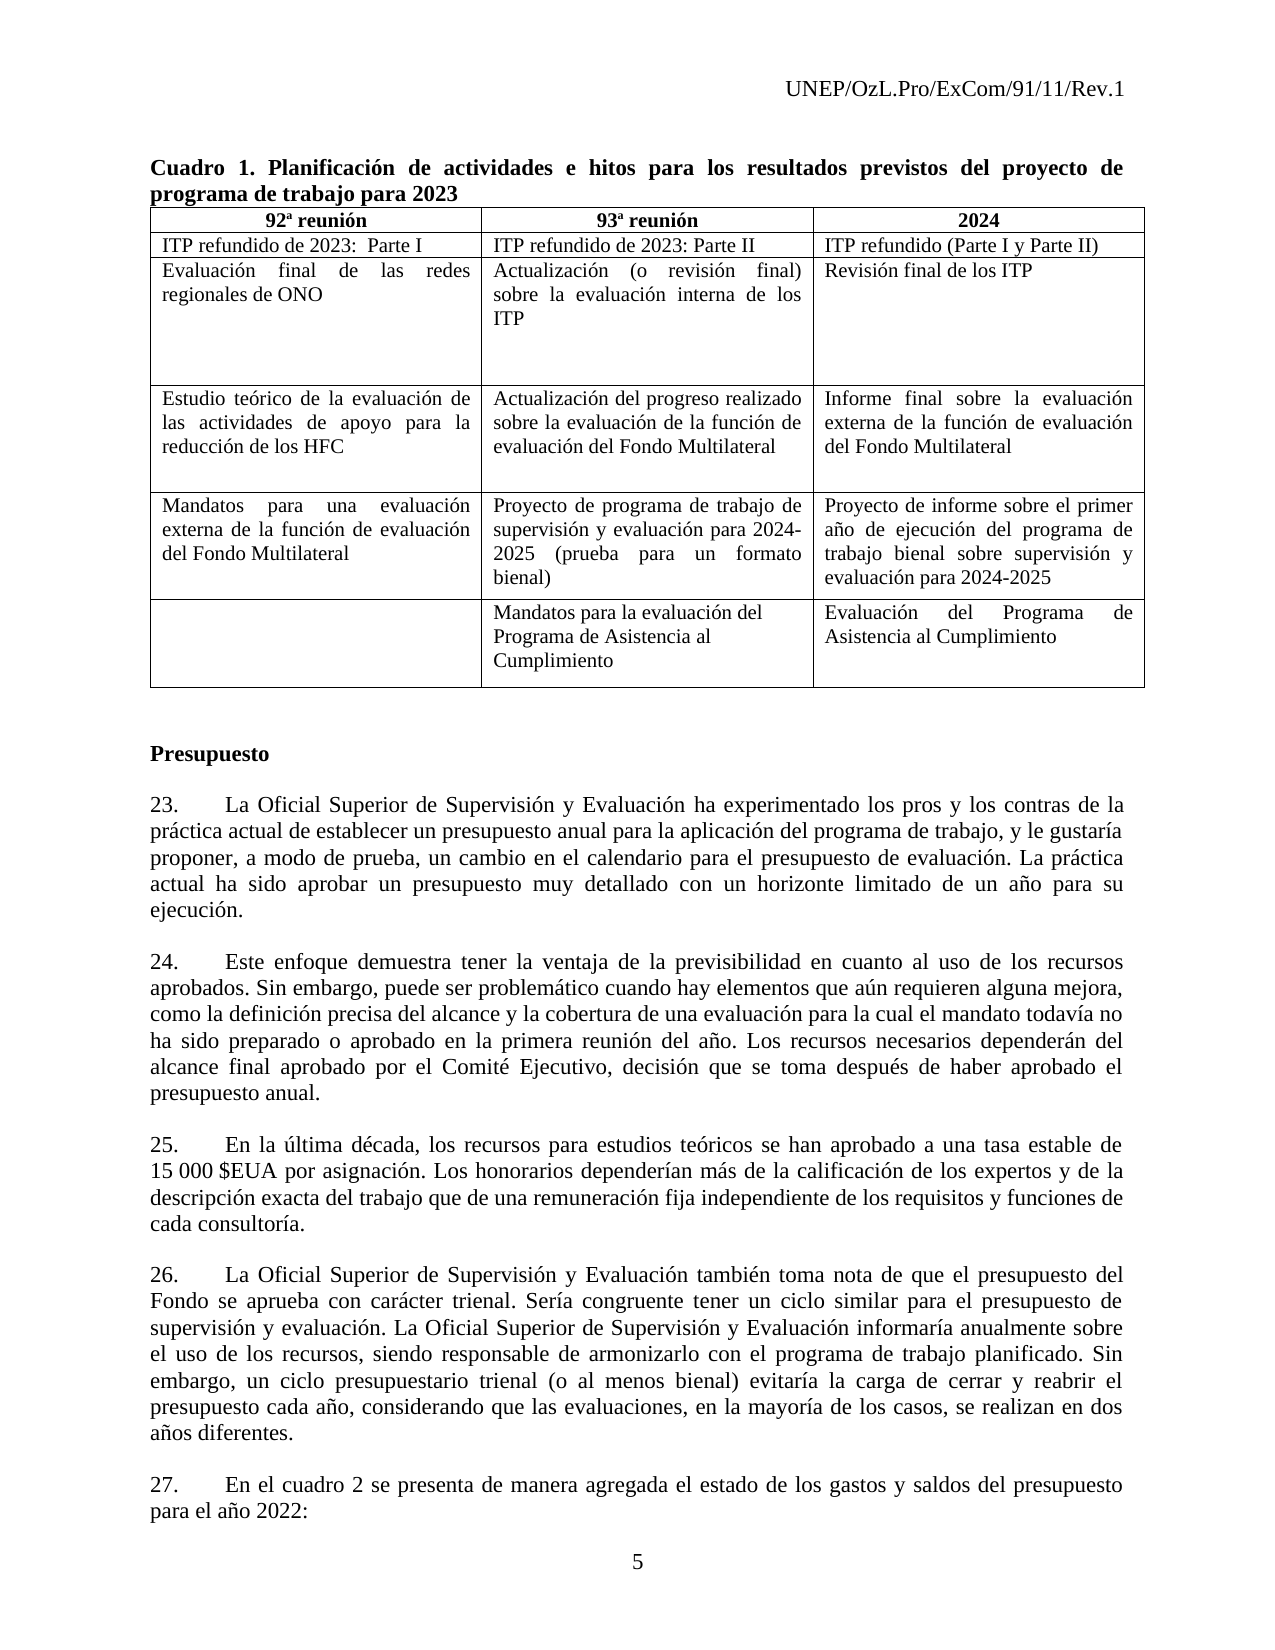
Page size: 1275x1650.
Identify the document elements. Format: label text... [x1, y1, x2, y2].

table_header 93a reunión [482, 208, 813, 232]
subtitle Este enfoque demuestra tener la ventaja de la previsibilidad en cuanto al uso de los recursos aprobados. Sin embargo, puede ser problemático cuando hay elementos que aún requieren alguna mejora, como la definición precisa del alcance y la cobertura de una evaluación para la cual el mandato todavía no ha sido preparado o aprobado en la primera reunión del año. Los recursos necesarios dependerán del alcance final aprobado por el Comité Ejecutivo, decisión que se toma después de haber aprobado el presupuesto anual. [150, 948, 1125, 1106]
table_cell Actualización del progreso realizado sobre la evaluación de la función de evaluación del Fondo Multilateral [482, 386, 813, 492]
text Presupuesto [150, 739, 1125, 766]
table_cell [151, 600, 481, 687]
subtitle En la última década, los recursos para estudios teóricos se han aprobado a una tasa estable de 15 000 $EUA por asignación. Los honorarios dependerían más de la calificación de los expertos y de la descripción exacta del trabajo que de una remuneración fija independiente de los requisitos y funciones de cada consultoría. [150, 1131, 1125, 1236]
table_cell Evaluación final de las redes regionales de ONO [151, 258, 481, 385]
subtitle La Oficial Superior de Supervisión y Evaluación también toma nota de que el presupuesto del Fondo se aprueba con carácter trienal. Sería congruente tener un ciclo similar para el presupuesto de supervisión y evaluación. La Oficial Superior de Supervisión y Evaluación informaría anualmente sobre el uso de los recursos, siendo responsable de armonizarlo con el programa de trabajo planificado. Sin embargo, un ciclo presupuestario trienal (o al menos bienal) evitaría la carga de cerrar y reabrir el presupuesto cada año, considerando que las evaluaciones, en la mayoría de los casos, se realizan en dos años diferentes. [150, 1261, 1125, 1446]
subtitle La Oficial Superior de Supervisión y Evaluación ha experimentado los pros y los contras de la práctica actual de establecer un presupuesto anual para la aplicación del programa de trabajo, y le gustaría proponer, a modo de prueba, un cambio en el calendario para el presupuesto de evaluación. La práctica actual ha sido aprobar un presupuesto muy detallado con un horizonte limitado de un año para su ejecución. [150, 791, 1125, 923]
table_cell Proyecto de programa de trabajo de supervisión y evaluación para 2024-2025 (prueba para un formato bienal) [482, 493, 813, 599]
table_header 92a reunión [151, 208, 481, 232]
table_cell Mandatos para la evaluación del Programa de Asistencia al Cumplimiento [482, 600, 813, 687]
table_cell Revisión final de los ITP [814, 258, 1144, 385]
table_cell ITP refundido de 2023: Parte I [151, 233, 481, 257]
table_cell Informe final sobre la evaluación externa de la función de evaluación del Fondo Multilateral [814, 386, 1144, 492]
subtitle En el cuadro 2 se presenta de manera agregada el estado de los gastos y saldos del presupuesto para el año 2022: [150, 1471, 1125, 1523]
table_cell ITP refundido (Parte I y Parte II) [814, 233, 1144, 257]
table_cell Evaluación del Programa de Asistencia al Cumplimiento [814, 600, 1144, 687]
table_header 2024 [814, 208, 1144, 232]
table_cell Mandatos para una evaluación externa de la función de evaluación del Fondo Multilateral [151, 493, 481, 599]
table_cell Proyecto de informe sobre el primer año de ejecución del programa de trabajo bienal sobre supervisión y evaluación para 2024-2025 [814, 493, 1144, 599]
table_cell Actualización (o revisión final) sobre la evaluación interna de los ITP [482, 258, 813, 385]
table_cell ITP refundido de 2023: Parte II [482, 233, 813, 257]
text Cuadro 1. Planificación de actividades e hitos para los resultados previstos del proyecto de programa de trabajo para 2023 [150, 154, 1125, 207]
table_cell Estudio teórico de la evaluación de las actividades de apoyo para la reducción de los HFC [151, 386, 481, 492]
